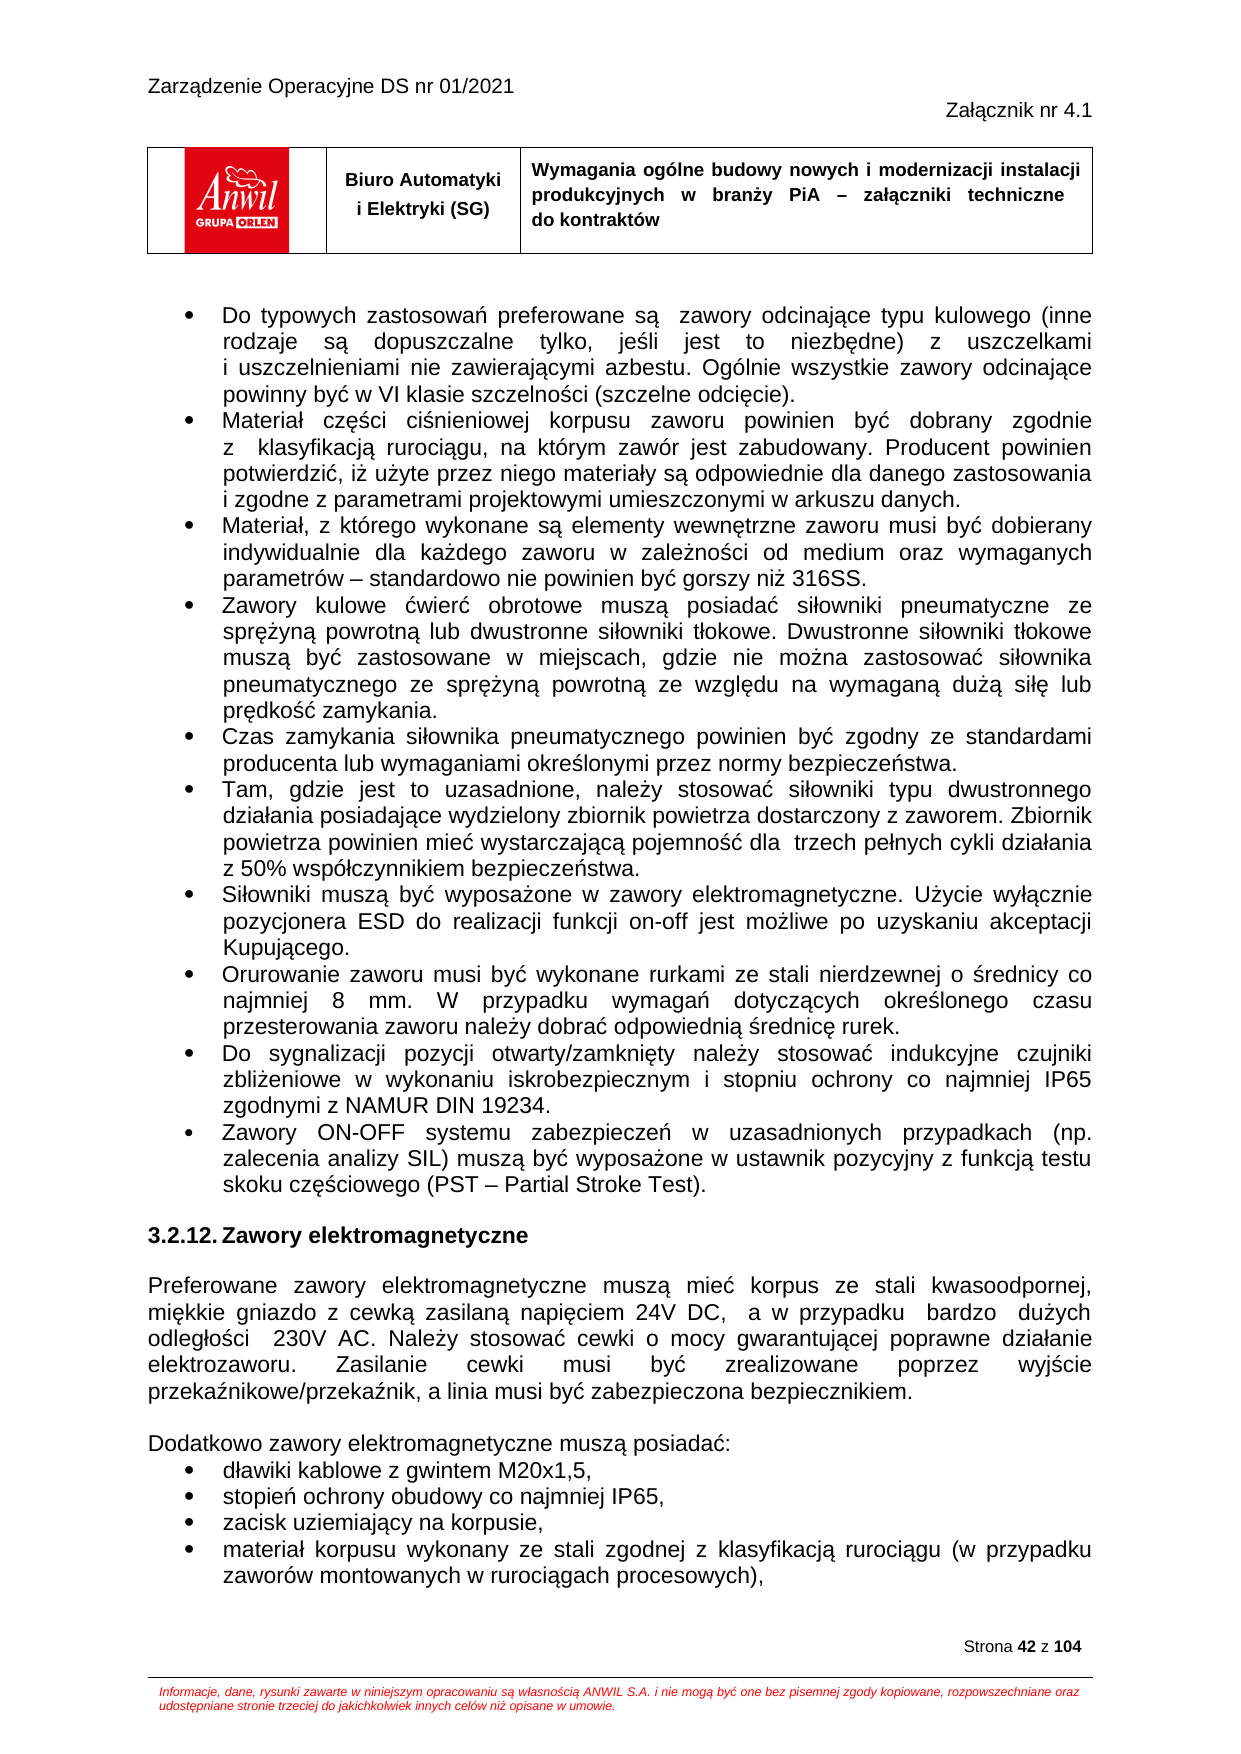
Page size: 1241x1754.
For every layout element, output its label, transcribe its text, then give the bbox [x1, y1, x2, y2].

list Orurowanie zaworu musi być wykonane rurkami ze stali nierdzewnej o średnicy co najmniej . W przypadku wymagań dotyczących określonego czasu przesterowania zaworu należy dobrać odpowiednią średnicę rurek. [185, 961, 1092, 1039]
list Zawory ON-OFF systemu zabezpieczeń w uzasadnionych przypadkach (np. zalecenia analizy SIL) muszą być wyposażone w ustawnik pozycyjny z funkcją testu skoku częściowego (PST – Partial Stroke Test). [185, 1119, 1092, 1198]
text Preferowane zawory elektromagnetyczne muszą mieć korpus ze stali kwasoodpornej, miękkie gniazdo z cewką zasilaną napięciem 24V DC, a w przypadku bardzo dużych odległości 230V AC. Należy stosować cewki o mocy gwarantującej poprawne działanie elektrozaworu. Zasilanie cewki musi być zrealizowane poprzez wyjście przekaźnikowe/przekaźnik, a linia musi być zabezpieczona bezpiecznikiem. [148, 1272, 1092, 1404]
list Materiał, z którego wykonane są elementy wewnętrzne zaworu musi być dobierany indywidualnie dla każdego zaworu w zależności od medium oraz wymaganych parametrów – standardowo nie powinien być gorszy niż 316SS. [185, 512, 1092, 592]
list stopień ochrony obudowy co najmniej IP65, [185, 1483, 1092, 1509]
list Materiał części ciśnieniowej korpusu zaworu powinien być dobrany zgodnie z klasyfikacją rurociągu, na którym zawór jest zabudowany. Producent powinien potwierdzić, iż użyte przez niego materiały są odpowiednie dla danego zastosowania i zgodne z parametrami projektowymi umieszczonymi w arkuszu danych. [185, 407, 1092, 512]
subtitle Zawory elektromagnetyczne [148, 1222, 1092, 1248]
list Czas zamykania siłownika pneumatycznego powinien być zgodny ze standardami producenta lub wymaganiami określonymi przez normy bezpieczeństwa. [185, 723, 1092, 776]
text Dodatkowo zawory elektromagnetyczne muszą posiadać: [148, 1430, 1092, 1457]
list dławiki kablowe z gwintem M20x1,5, [185, 1457, 1092, 1483]
list Tam, gdzie jest to uzasadnione, należy stosować siłowniki typu dwustronnego działania posiadające wydzielony zbiornik powietrza dostarczony z zaworem. Zbiornik powietrza powinien mieć wystarczającą pojemność dla trzech pełnych cykli działania z 50% współczynnikiem bezpieczeństwa. [185, 776, 1092, 881]
list zacisk uziemiający na korpusie, [185, 1509, 1092, 1536]
picture [184, 147, 290, 253]
list materiał korpusu wykonany ze stali zgodnej z klasyfikacją rurociągu (w przypadku zaworów montowanych w rurociągach procesowych), [185, 1536, 1092, 1588]
list Zawory kulowe ćwierć obrotowe muszą posiadać siłowniki pneumatyczne ze sprężyną powrotną lub dwustronne siłowniki tłokowe. Dwustronne siłowniki tłokowe muszą być zastosowane w miejscach, gdzie nie można zastosować siłownika pneumatycznego ze sprężyną powrotną ze względu na wymaganą dużą siłę lub prędkość zamykania. [185, 592, 1092, 723]
list Do sygnalizacji pozycji otwarty/zamknięty należy stosować indukcyjne czujniki zbliżeniowe w wykonaniu iskrobezpiecznym i stopniu ochrony co najmniej IP65 zgodnymi z NAMUR DIN 19234. [185, 1039, 1092, 1119]
list Siłowniki muszą być wyposażone w zawory elektromagnetyczne. Użycie wyłącznie pozycjonera ESD do realizacji funkcji on-off jest możliwe po uzyskaniu akceptacji Kupującego. [185, 881, 1092, 961]
list Do typowych zastosowań preferowane są zawory odcinające typu kulowego (inne rodzaje są dopuszczalne tylko, jeśli jest to niezbędne) z uszczelkami i uszczelnieniami nie zawierającymi azbestu. Ogólnie wszystkie zawory odcinające powinny być w VI klasie szczelności (szczelne odcięcie). [185, 302, 1092, 407]
